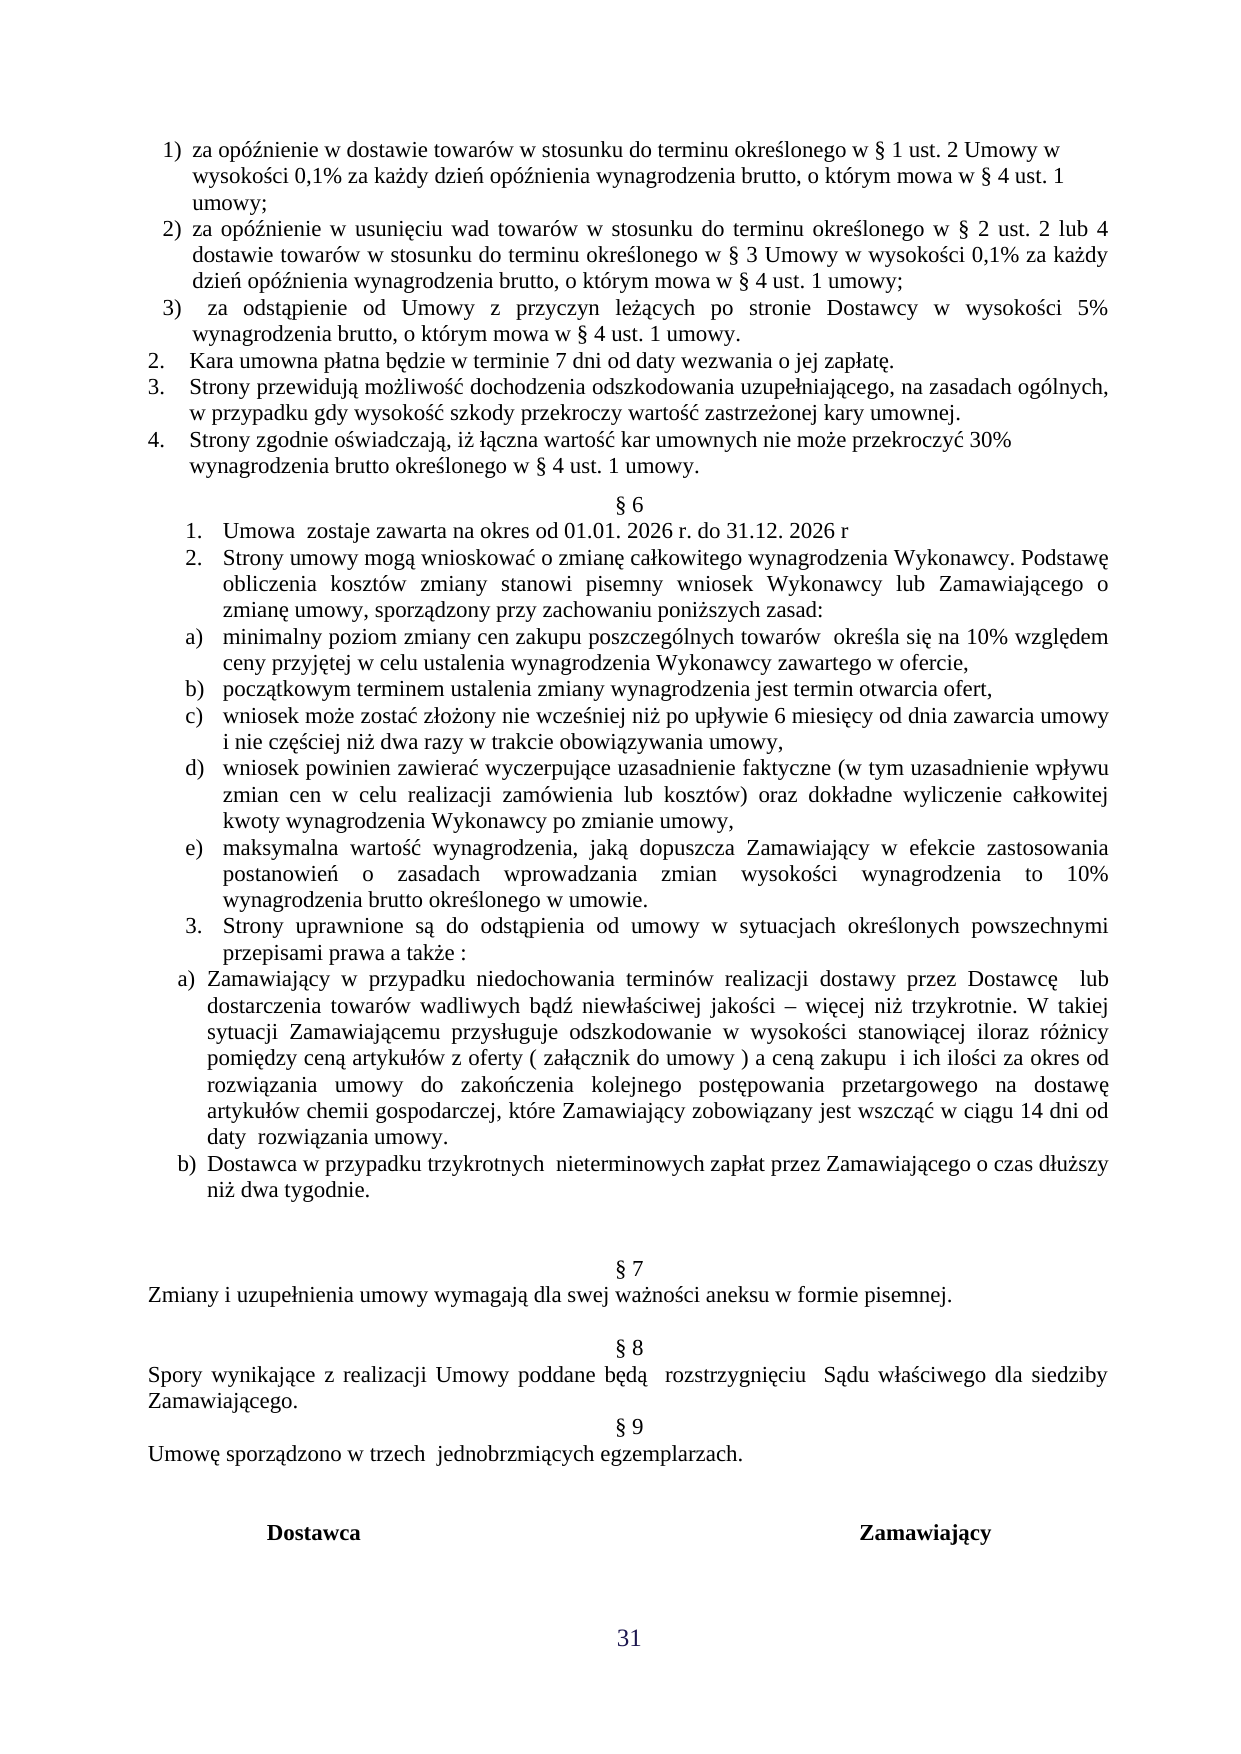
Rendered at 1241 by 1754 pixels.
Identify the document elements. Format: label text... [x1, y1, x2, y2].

text Zmiany i uzupełnienia umowy wymagają dla swej ważności aneksu w formie pisemnej. [148, 1282, 1110, 1308]
list maksymalna wartość wynagrodzenia, jaką dopuszcza Zamawiający w efekcie zastosowania postanowień o zasadach wprowadzania zmian wysokości wynagrodzenia to 10% wynagrodzenia brutto określonego w umowie. [185, 833, 1110, 913]
list Umowa zostaje zawarta na okres od 01.01. 2026 r. do 31.12. 2026 r [185, 517, 1110, 544]
text § 8 [148, 1334, 1110, 1361]
list za odstąpienie od Umowy z przyczyn leżących po stronie Dostawcy w wysokości 5% wynagrodzenia brutto, o którym mowa w § 4 ust. 1 umowy. [162, 294, 1110, 347]
text § 7 [148, 1255, 1110, 1282]
list Strony przewidują możliwość dochodzenia odszkodowania uzupełniającego, na zasadach ogólnych, w przypadku gdy wysokość szkody przekroczy wartość zastrzeżonej kary umownej. [148, 373, 1110, 426]
list Strony uprawnione są do odstąpienia od umowy w sytuacjach określonych powszechnymi przepisami prawa a także : [185, 913, 1110, 965]
text Spory wynikające z realizacji Umowy poddane będą rozstrzygnięciu Sądu właściwego dla siedziby Zamawiającego. [148, 1361, 1110, 1413]
list Strony umowy mogą wnioskować o zmianę całkowitego wynagrodzenia Wykonawcy. Podstawę obliczenia kosztów zmiany stanowi pisemny wniosek Wykonawcy lub Zamawiającego o zmianę umowy, sporządzony przy zachowaniu poniższych zasad: [185, 544, 1110, 623]
list wniosek powinien zawierać wyczerpujące uzasadnienie faktyczne (w tym uzasadnienie wpływu zmian cen w celu realizacji zamówienia lub kosztów) oraz dokładne wyliczenie całkowitej kwoty wynagrodzenia Wykonawcy po zmianie umowy, [185, 754, 1110, 833]
list Strony zgodnie oświadczają, iż łączna wartość kar umownych nie może przekroczyć 30% wynagrodzenia brutto określonego w § 4 ust. 1 umowy. [148, 426, 1110, 478]
list minimalny poziom zmiany cen zakupu poszczególnych towarów określa się na 10% względem ceny przyjętej w celu ustalenia wynagrodzenia Wykonawcy zawartego w ofercie, [185, 623, 1110, 675]
text § 9 [148, 1413, 1110, 1440]
list Zamawiający w przypadku niedochowania terminów realizacji dostawy przez Dostawcę lub dostarczenia towarów wadliwych bądź niewłaściwej jakości – więcej niż trzykrotnie. W takiej sytuacji Zamawiającemu przysługuje odszkodowanie w wysokości stanowiącej iloraz różnicy pomiędzy ceną artykułów z oferty ( załącznik do umowy ) a ceną zakupu i ich ilości za okres od rozwiązania umowy do zakończenia kolejnego postępowania przetargowego na dostawę artykułów chemii gospodarczej, które Zamawiający zobowiązany jest wszcząć w ciągu 14 dni od daty rozwiązania umowy. [177, 965, 1110, 1150]
text Umowę sporządzono w trzech jednobrzmiących egzemplarzach. [148, 1440, 1110, 1466]
list początkowym terminem ustalenia zmiany wynagrodzenia jest termin otwarcia ofert, [185, 675, 1110, 702]
list za opóźnienie w dostawie towarów w stosunku do terminu określonego w § 1 ust. 2 Umowy w wysokości 0,1% za każdy dzień opóźnienia wynagrodzenia brutto, o którym mowa w § 4 ust. 1 umowy; [162, 136, 1110, 215]
text § 6 [148, 491, 1110, 517]
list wniosek może zostać złożony nie wcześniej niż po upływie 6 miesięcy od dnia zawarcia umowy i nie częściej niż dwa razy w trakcie obowiązywania umowy, [185, 702, 1110, 754]
text Dostawca Zamawiający [148, 1519, 1110, 1545]
list za opóźnienie w usunięciu wad towarów w stosunku do terminu określonego w § 2 ust. 2 lub 4 dostawie towarów w stosunku do terminu określonego w § 3 Umowy w wysokości 0,1% za każdy dzień opóźnienia wynagrodzenia brutto, o którym mowa w § 4 ust. 1 umowy; [162, 215, 1110, 294]
list Kara umowna płatna będzie w terminie 7 dni od daty wezwania o jej zapłatę. [148, 347, 1110, 373]
list Dostawca w przypadku trzykrotnych nieterminowych zapłat przez Zamawiającego o czas dłuższy niż dwa tygodnie. [177, 1150, 1110, 1202]
